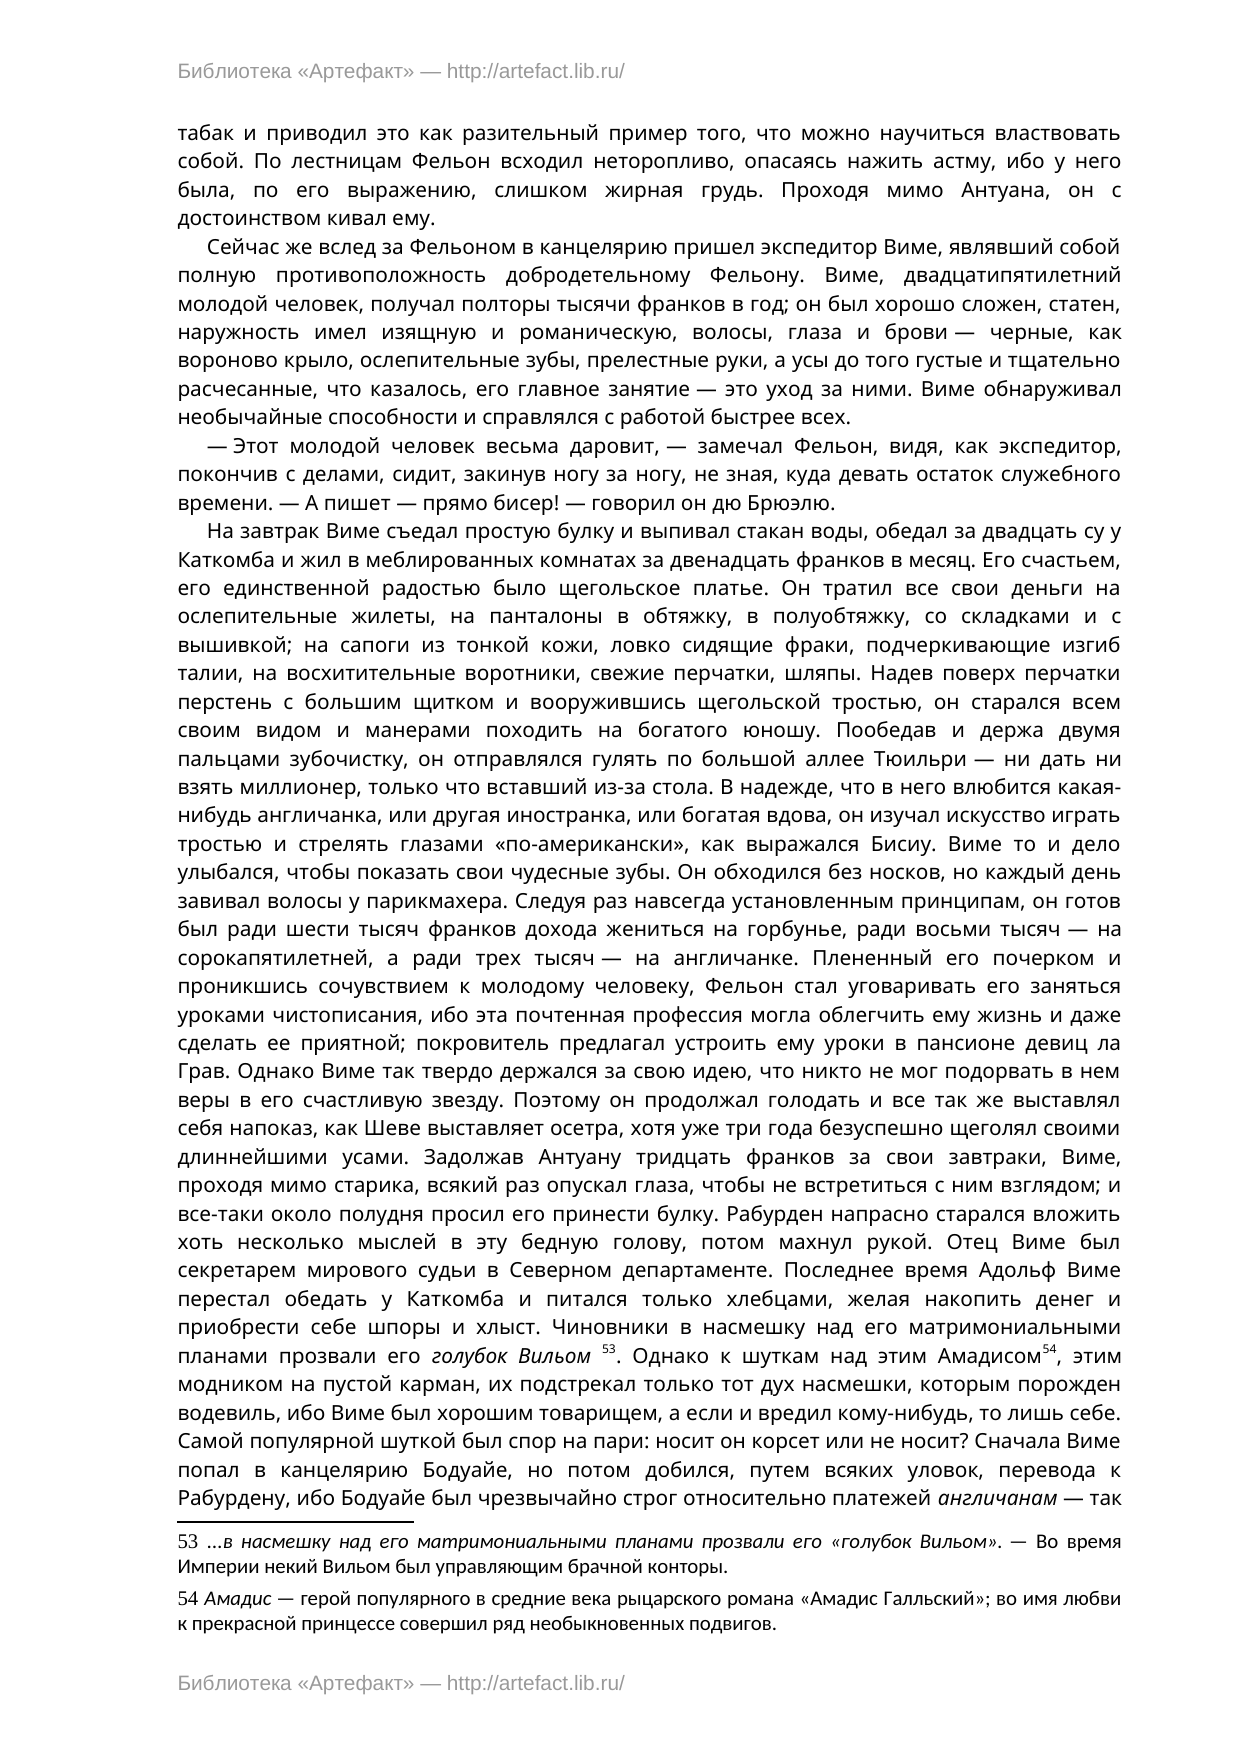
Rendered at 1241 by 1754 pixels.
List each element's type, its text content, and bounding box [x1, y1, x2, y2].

text — Этот молодой человек весьма даровит, — замечал Фельон, видя, как экспедитор, покончив с делами, сидит, закинув ногу за ногу, не зная, куда девать остаток служебного времени. — А пишет — прямо бисер! — говорил он дю Брюэлю. [177, 431, 1122, 516]
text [177, 516, 1122, 1512]
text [177, 118, 1122, 232]
text Сейчас же вслед за Фельоном в канцелярию пришел экспедитор Виме, являвший собой полную противоположность добродетельному Фельону. Виме, двадцатипятилетний молодой человек, получал полторы тысячи франков в год; он был хорошо сложен, статен, наружность имел изящную и романическую, волосы, глаза и брови — черные, как вороново крыло, ослепительные зубы, прелестные руки, а усы до того густые и тщательно расчесанные, что казалось, его главное занятие — это уход за ними. Виме обнаруживал необычайные способности и справлялся с работой быстрее всех. [177, 232, 1122, 431]
